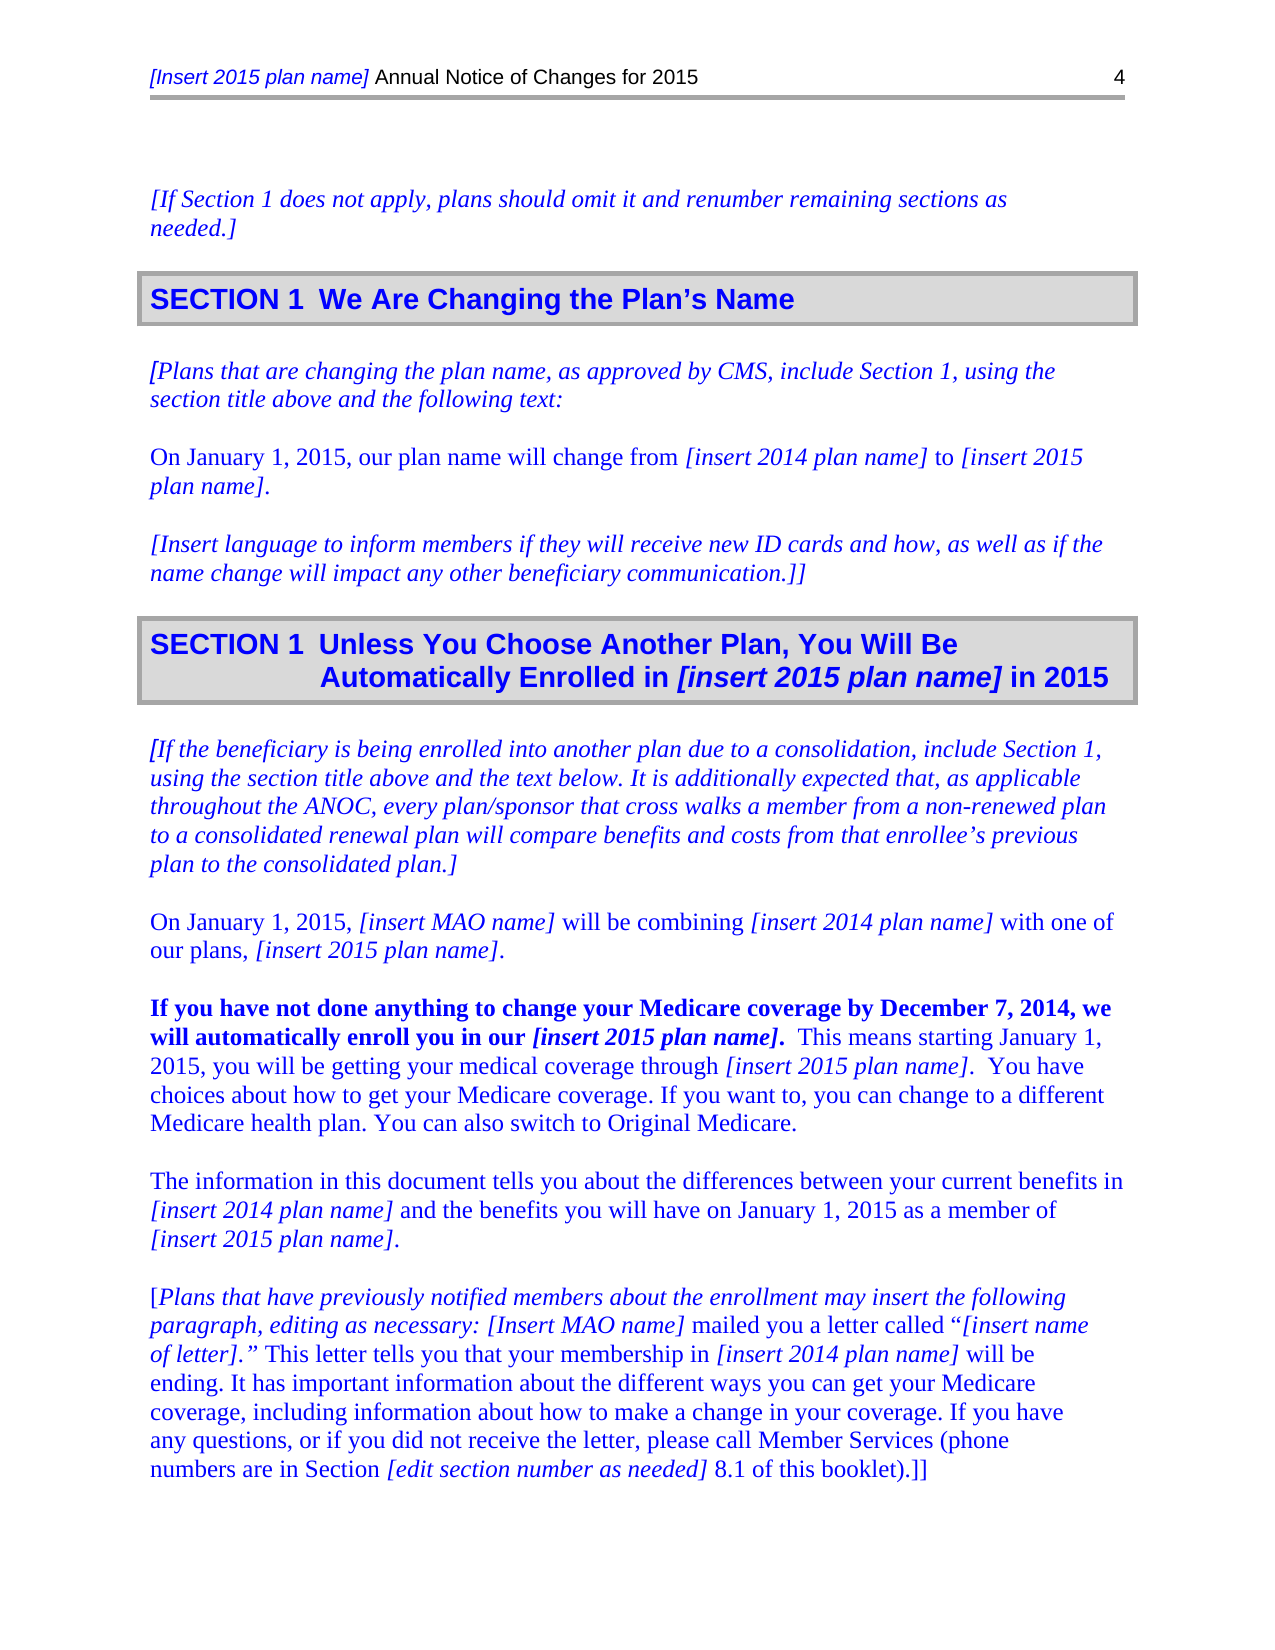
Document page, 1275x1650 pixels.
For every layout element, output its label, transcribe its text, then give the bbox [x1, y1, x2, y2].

subtitle SECTION 1 We Are Changing the Plan’s Name [142, 276, 1133, 322]
text The information in this document tells you about the differences between your current benefits in [insert 2014 plan name] and the benefits you will have on January 1, 2015 as a member of [insert 2015 plan name]. [150, 1166, 1125, 1253]
text If you have not done anything to change your Medicare coverage by December 7, 2014, we will automatically enroll you in our [insert 2015 plan name]. This means starting January 1, 2015, you will be getting your medical coverage through [insert 2015 plan name]. You have choices about how to get your Medicare coverage. If you want to, you can change to a different Medicare health plan. You can also switch to Original Medicare. [150, 993, 1125, 1137]
subtitle SECTION 1 Unless You Choose Another Plan, You Will Be Automatically Enrolled in [insert 2015 plan name] in 2015 [142, 621, 1133, 700]
text On January 1, 2015, [insert MAO name] will be combining [insert 2014 plan name] with one of our plans, [insert 2015 plan name]. [150, 907, 1125, 964]
text [If the beneficiary is being enrolled into another plan due to a consolidation, include Section 1, using the section title above and the text below. It is additionally expected that, as applicable throughout the ANOC, every plan/sponsor that cross walks a member from a non-renewed plan to a consolidated renewal plan will compare benefits and costs from that enrollee’s previous plan to the consolidated plan.] [150, 734, 1125, 878]
text [Insert language to inform members if they will receive new ID cards and how, as well as if the name change will impact any other beneficiary communication.]] [150, 529, 1125, 587]
text [Plans that are changing the plan name, as approved by CMS, include Section 1, using the section title above and the following text: [150, 356, 1125, 413]
text [If Section 1 does not apply, plans should omit it and renumber remaining sections as needed.] [150, 184, 1096, 242]
text On January 1, 2015, our plan name will change from [insert 2014 plan name] to [insert 2015 plan name]. [150, 442, 1125, 500]
text [Plans that have previously notified members about the enrollment may insert the following paragraph, editing as necessary: [Insert MAO name] mailed you a letter called “[insert name of letter].” This letter tells you that your membership in [insert 2014 plan name] will be ending. It has important information about the different ways you can get your Medicare coverage, including information about how to make a change in your coverage. If you have any questions, or if you did not receive the letter, please call Member Services (phone numbers are in Section [edit section number as needed] 8.1 of this booklet).]] [150, 1282, 1096, 1483]
